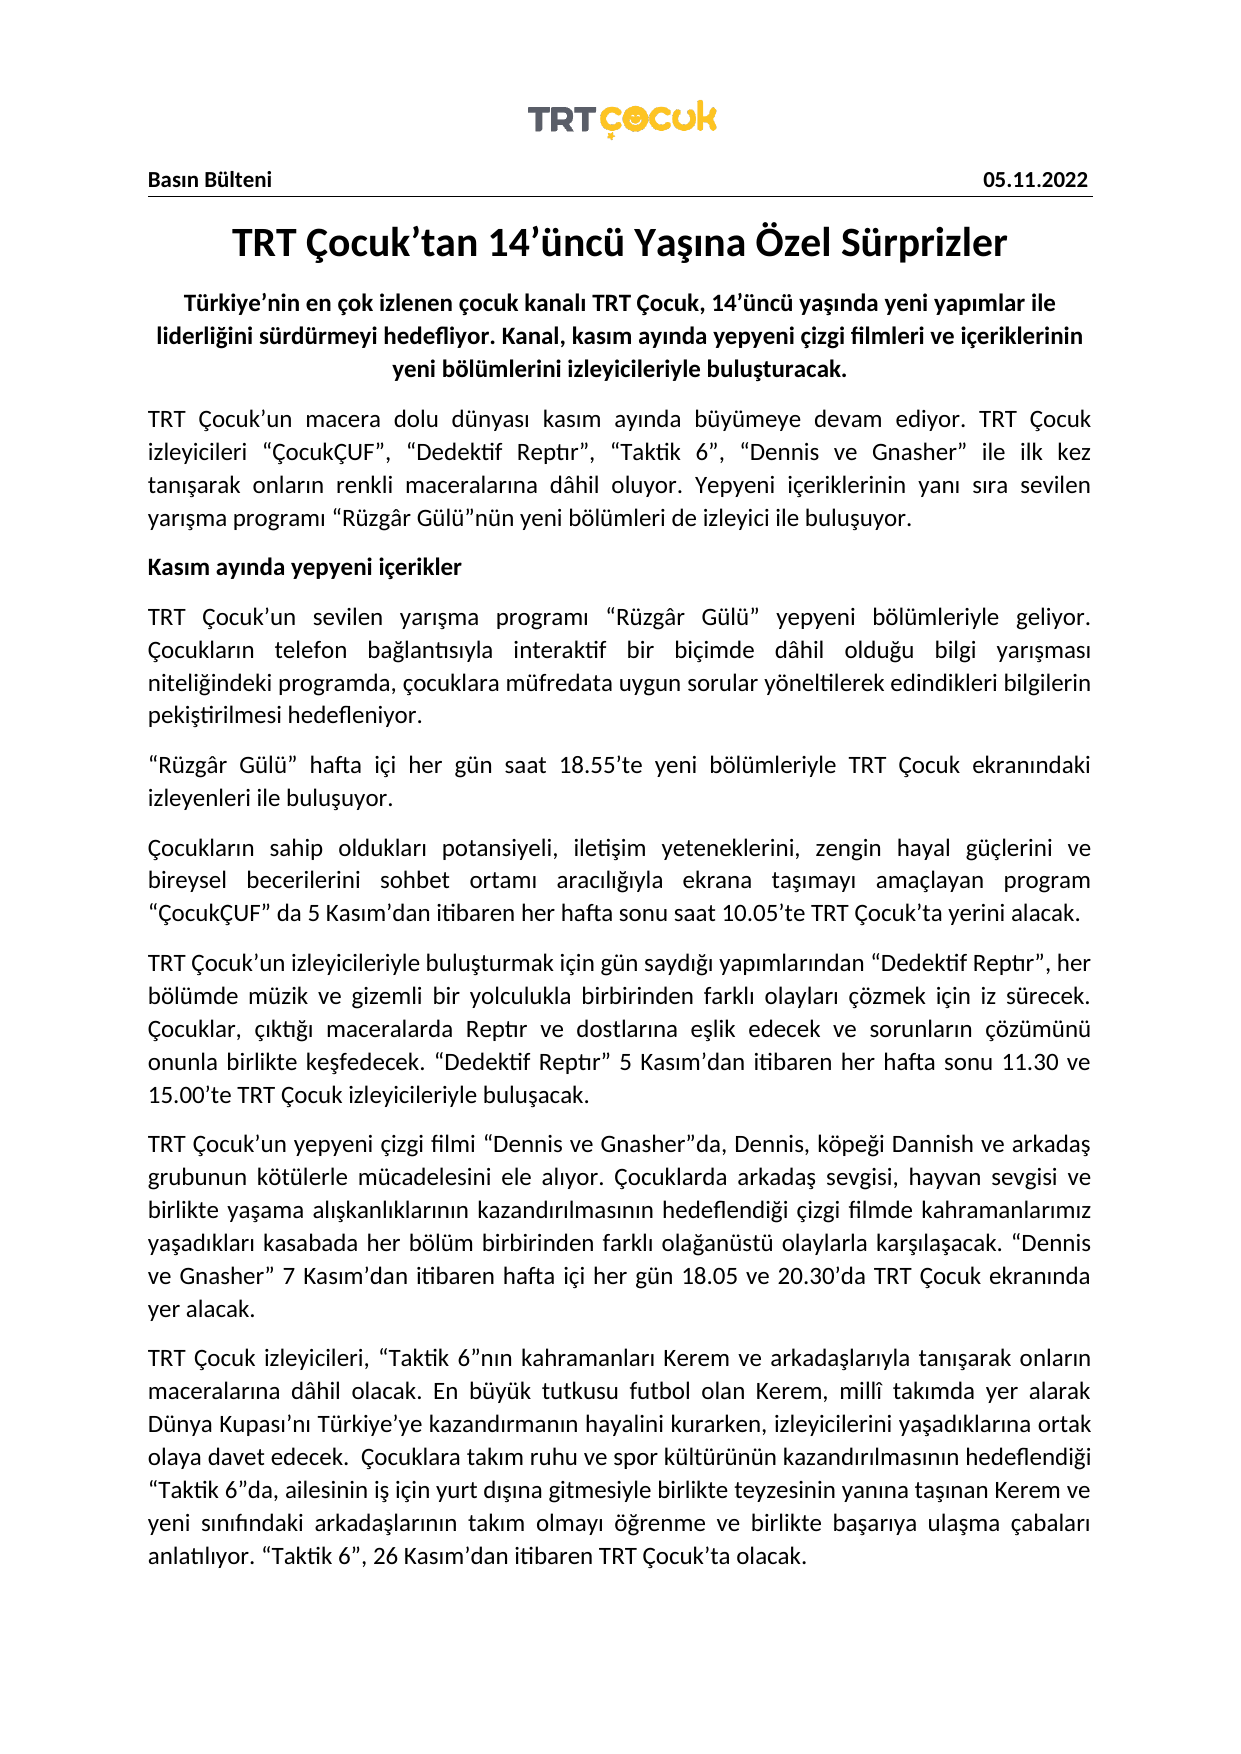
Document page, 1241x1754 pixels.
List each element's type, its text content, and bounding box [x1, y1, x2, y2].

text TRT Çocuk’tan 14’üncü Yaşına Özel Sürprizler [148, 216, 1093, 267]
text TRT Çocuk’un izleyicileriyle buluşturmak için gün saydığı yapımlarından “Dedektif Reptır”, her bölümde müzik ve gizemli bir yolculukla birbirinden farklı olayları çözmek için iz sürecek. Çocuklar, çıktığı maceralarda Reptır ve dostlarına eşlik edecek ve sorunların çözümünü onunla birlikte keşfedecek. “Dedektif Reptır” 5 Kasım’dan itibaren her hafta sonu 11.30 ve 15.00’te TRT Çocuk izleyicileriyle buluşacak. [148, 947, 1093, 1109]
text “Rüzgâr Gülü” hafta içi her gün saat 18.55’te yeni bölümleriyle TRT Çocuk ekranındaki izleyenleri ile buluşuyor. [148, 749, 1093, 813]
text TRT Çocuk’un sevilen yarışma programı “Rüzgâr Gülü” yepyeni bölümleriyle geliyor. Çocukların telefon bağlantısıyla interaktif bir biçimde dâhil olduğu bilgi yarışması niteliğindeki programda, çocuklara müfredata uygun sorular yöneltilerek edindikleri bilgilerin pekiştirilmesi hedefleniyor. [148, 601, 1093, 730]
text Türkiye’nin en çok izlenen çocuk kanalı TRT Çocuk, 14’üncü yaşında yeni yapımlar ile liderliğini sürdürmeyi hedefliyor. Kanal, kasım ayında yepyeni çizgi filmleri ve içeriklerinin yeni bölümlerini izleyicileriyle buluşturacak. [148, 288, 1093, 384]
text TRT Çocuk’un yepyeni çizgi filmi “Dennis ve Gnasher”da, Dennis, köpeği Dannish ve arkadaş grubunun kötülerle mücadelesini ele alıyor. Çocuklarda arkadaş sevgisi, hayvan sevgisi ve birlikte yaşama alışkanlıklarının kazandırılmasının hedeflendiği çizgi filmde kahramanlarımız yaşadıkları kasabada her bölüm birbirinden farklı olağanüstü olaylarla karşılaşacak. “Dennis ve Gnasher” 7 Kasım’dan itibaren hafta içi her gün 18.05 ve 20.30’da TRT Çocuk ekranında yer alacak. [148, 1128, 1093, 1323]
text TRT Çocuk’un macera dolu dünyası kasım ayında büyümeye devam ediyor. TRT Çocuk izleyicileri “ÇocukÇUF”, “Dedektif Reptır”, “Taktik 6”, “Dennis ve Gnasher” ile ilk kez tanışarak onların renkli maceralarına dâhil oluyor. Yepyeni içeriklerinin yanı sıra sevilen yarışma programı “Rüzgâr Gülü”nün yeni bölümleri de izleyici ile buluşuyor. [148, 403, 1093, 532]
text Kasım ayında yepyeni içerikler [148, 551, 1093, 582]
text Basın Bülteni 05.11.2022 [148, 166, 1093, 196]
text Çocukların sahip oldukları potansiyeli, iletişim yeteneklerini, zengin hayal güçlerini ve bireysel becerilerini sohbet ortamı aracılığıyla ekrana taşımayı amaçlayan program “ÇocukÇUF” da 5 Kasım’dan itibaren her hafta sonu saat 10.05’te TRT Çocuk’ta yerini alacak. [148, 832, 1093, 928]
picture [508, 88, 732, 147]
text TRT Çocuk izleyicileri, “Taktik 6”nın kahramanları Kerem ve arkadaşlarıyla tanışarak onların maceralarına dâhil olacak. En büyük tutkusu futbol olan Kerem, millî takımda yer alarak Dünya Kupası’nı Türkiye’ye kazandırmanın hayalini kurarken, izleyicilerini yaşadıklarına ortak olaya davet edecek. Çocuklara takım ruhu ve spor kültürünün kazandırılmasının hedeflendiği “Taktik 6”da, ailesinin iş için yurt dışına gitmesiyle birlikte teyzesinin yanına taşınan Kerem ve yeni sınıfındaki arkadaşlarının takım olmayı öğrenme ve birlikte başarıya ulaşma çabaları anlatılıyor. “Taktik 6”, 26 Kasım’dan itibaren TRT Çocuk’ta olacak. [148, 1343, 1093, 1571]
